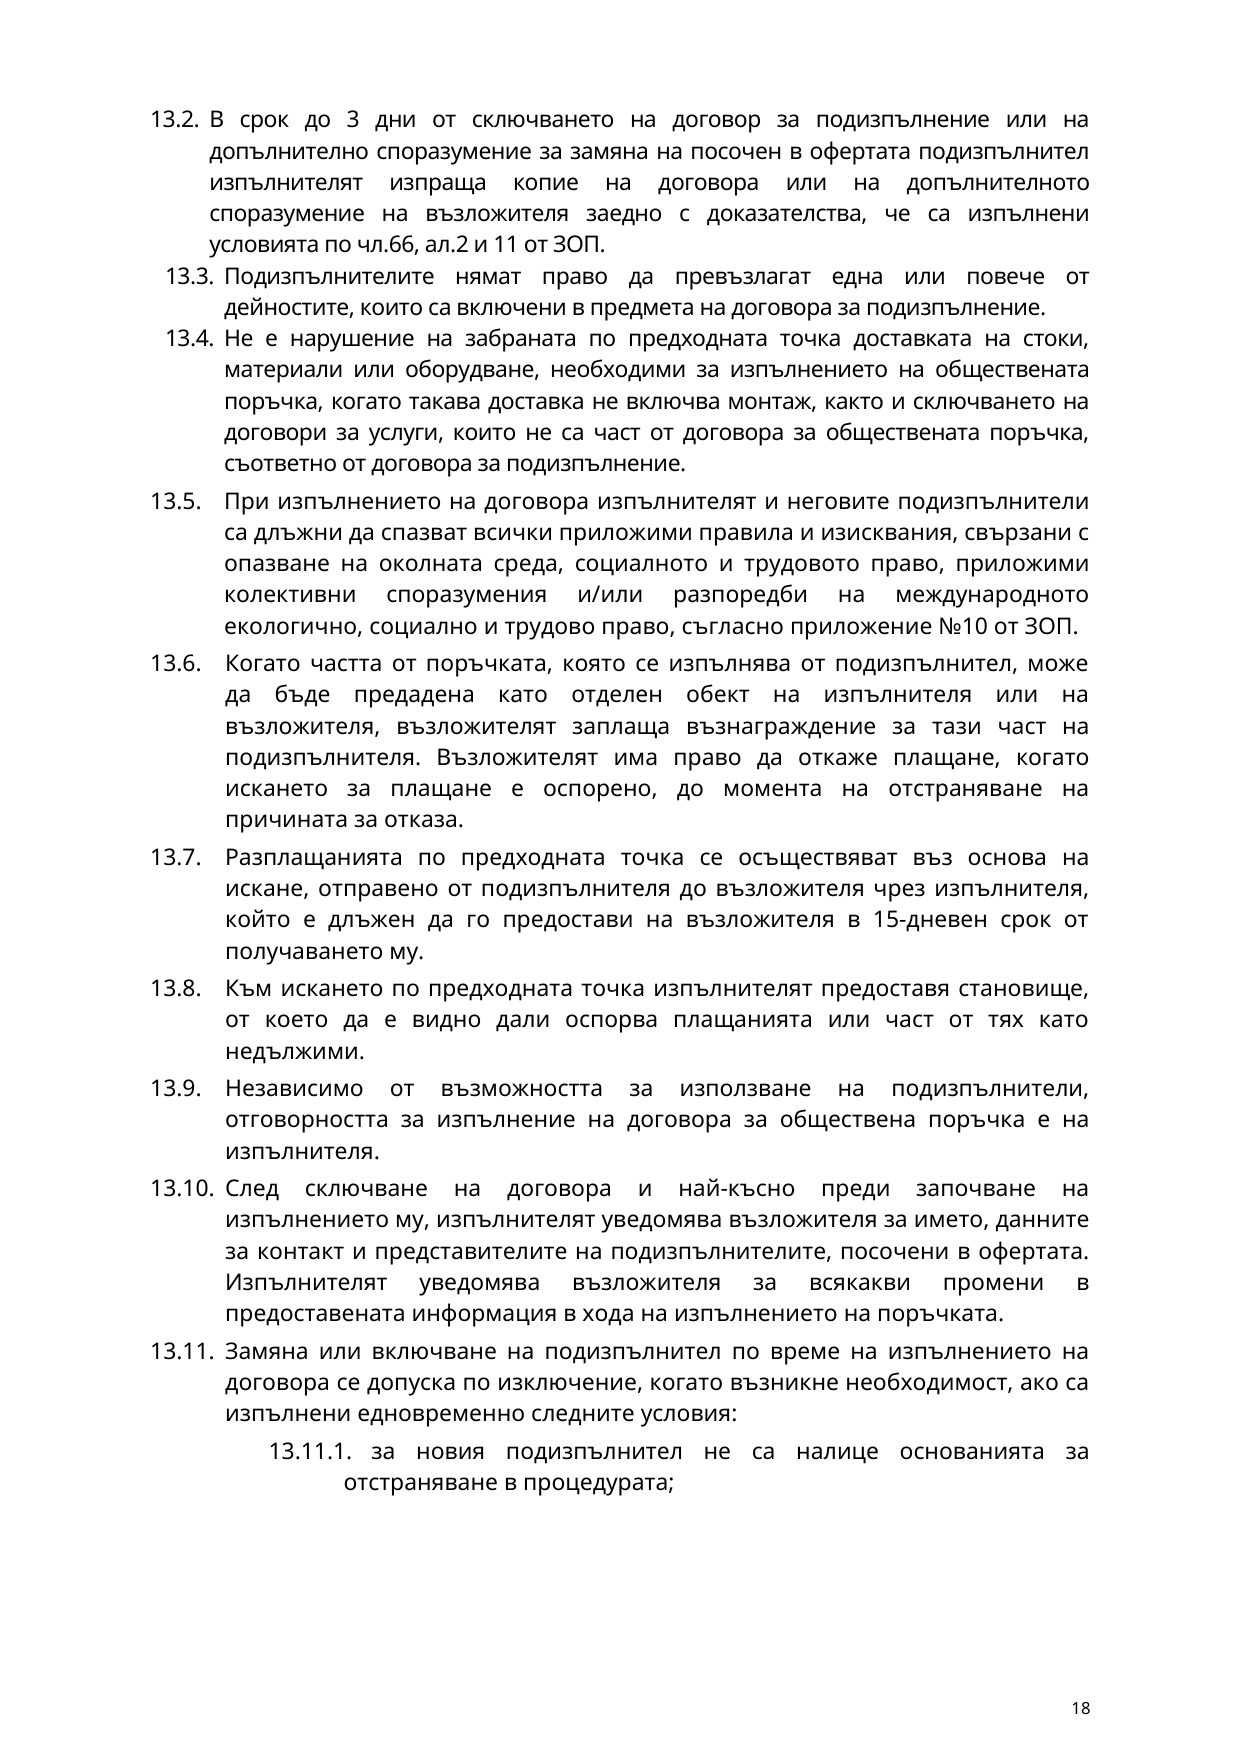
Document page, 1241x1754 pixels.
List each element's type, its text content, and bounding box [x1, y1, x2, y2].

list Независимо от възможността за използване на подизпълнители, отговорността за изпълнение на договора за обществена поръчка е на изпълнителя. [150, 1072, 1090, 1166]
list Не е нарушение на забраната по предходната точка доставката на стоки, материали или оборудване, необходими за изпълнението на обществената поръчка, когато такава доставка не включва монтаж, както и сключването на договори за услуги, които не са част от договора за обществената поръчка, съответно от договора за подизпълнение. [165, 322, 1090, 478]
list При изпълнението на договора изпълнителят и неговите подизпълнители са длъжни да спазват всички приложими правила и изисквания, свързани с опазване на околната среда, социалното и трудовото право, приложими колективни споразумения и/или разпоредби на международното екологично, социално и трудово право, съгласно приложение №10 от ЗОП. [150, 484, 1090, 641]
list Към искането по предходната точка изпълнителят предоставя становище, от което да е видно дали оспорва плащанията или част от тях като недължими. [150, 972, 1090, 1066]
list Замяна или включване на подизпълнител по време на изпълнението на договора се допуска по изключение, когато възникне необходимост, ако са изпълнени едновременно следните условия: [150, 1334, 1090, 1428]
list Когато частта от поръчката, която се изпълнява от подизпълнител, може да бъде предадена като отделен обект на изпълнителя или на възложителя, възложителят заплаща възнаграждение за тази част на подизпълнителя. Възложителят има право да откаже плащане, когато искането за плащане е оспорено, до момента на отстраняване на причината за отказа. [150, 647, 1090, 834]
list Подизпълнителите нямат право да превъзлагат една или повече от дейностите, които са включени в предмета на договора за подизпълнение. [165, 259, 1090, 322]
list След сключване на договора и най-късно преди започване на изпълнението му, изпълнителят уведомява възложителя за името, данните за контакт и представителите на подизпълнителите, посочени в офертата. Изпълнителят уведомява възложителя за всякакви промени в предоставената информация в хода на изпълнението на поръчката. [150, 1172, 1090, 1328]
list В срок до 3 дни от сключването на договор за подизпълнение или на допълнително споразумение за замяна на посочен в офертата подизпълнител изпълнителят изпраща копие на договора или на допълнителното споразумение на възложителя заедно с доказателства, че са изпълнени условията по чл.66, ал.2 и 11 от ЗОП. [150, 103, 1090, 259]
list Разплащанията по предходната точка се осъществяват въз основа на искане, отправено от подизпълнителя до възложителя чрез изпълнителя, който е длъжен да го предостави на възложителя в 15-дневен срок от получаването му. [150, 841, 1090, 966]
list за новия подизпълнител не са налице основанията за отстраняване в процедурата; [268, 1434, 1090, 1497]
